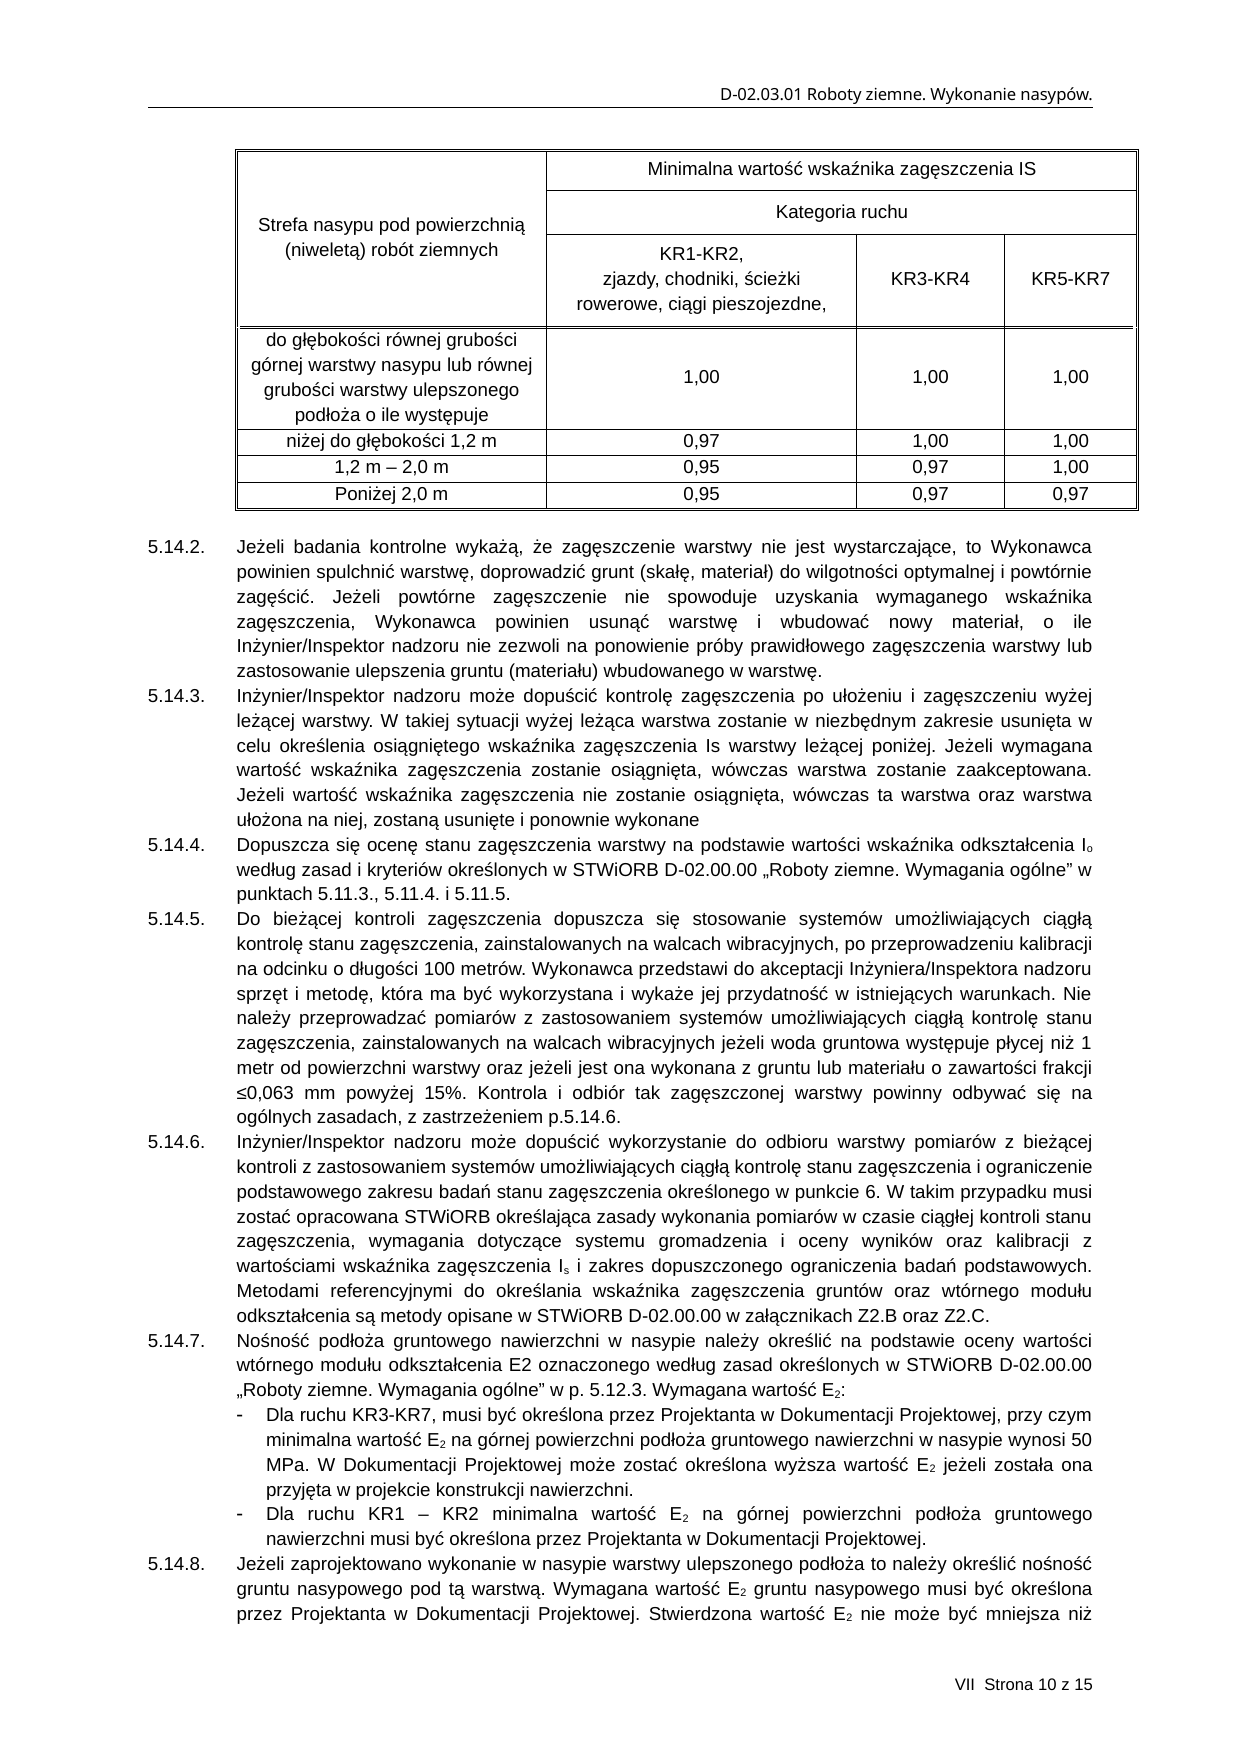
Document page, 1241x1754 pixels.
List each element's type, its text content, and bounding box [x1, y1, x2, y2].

table_cell niżej do głębokości 1,2 m [238, 430, 546, 455]
table_cell KR1-KR2, zjazdy, chodniki, ścieżki rowerowe, ciągi pieszojezdne, [547, 235, 856, 326]
list Inżynier/Inspektor nadzoru może dopuścić kontrolę zagęszczenia po ułożeniu i zagęszczeniu wyżej leżącej warstwy. W takiej sytuacji wyżej leżąca warstwa zostanie w niezbędnym zakresie usunięta w celu określenia osiągniętego wskaźnika zagęszczenia Is warstwy leżącej poniżej. Jeżeli wymagana wartość wskaźnika zagęszczenia zostanie osiągnięta, wówczas warstwa zostanie zaakceptowana. Jeżeli wartość wskaźnika zagęszczenia nie zostanie osiągnięta, wówczas ta warstwa oraz warstwa ułożona na niej, zostaną usunięte i ponownie wykonane [148, 685, 1092, 830]
table_cell 0,97 [1005, 483, 1136, 508]
table_cell 1,00 [547, 329, 856, 429]
table_cell Kategoria ruchu [547, 191, 1136, 233]
table_cell 0,97 [547, 430, 856, 455]
list Do bieżącej kontroli zagęszczenia dopuszcza się stosowanie systemów umożliwiających ciągłą kontrolę stanu zagęszczenia, zainstalowanych na walcach wibracyjnych, po przeprowadzeniu kalibracji na odcinku o długości 100 metrów. Wykonawca przedstawi do akceptacji Inżyniera/Inspektora nadzoru sprzęt i metodę, która ma być wykorzystana i wykaże jej przydatność w istniejących warunkach. Nie należy przeprowadzać pomiarów z zastosowaniem systemów umożliwiających ciągłą kontrolę stanu zagęszczenia, zainstalowanych na walcach wibracyjnych jeżeli woda gruntowa występuje płycej niż 1 metr od powierzchni warstwy oraz jeżeli jest ona wykonana z gruntu lub materiału o zawartości frakcji ≤0,063 mm powyżej 15%. Kontrola i odbiór tak zagęszczonej warstwy powinny odbywać się na ogólnych zasadach, z zastrzeżeniem p.5.14.6. [148, 908, 1092, 1128]
table_cell 0,95 [547, 483, 856, 508]
table_cell 1,2 m – 2,0 m [238, 456, 546, 482]
table_cell do głębokości równej grubości górnej warstwy nasypu lub równej grubości warstwy ulepszonego podłoża o ile występuje [236, 326, 546, 429]
list Nośność podłoża gruntowego nawierzchni w nasypie należy określić na podstawie oceny wartości wtórnego modułu odkształcenia E2 oznaczonego według zasad określonych w STWiORB D-02.00.00 „Roboty ziemne. Wymagania ogólne” w p. 5.12.3. Wymagana wartość E2: [148, 1329, 1092, 1401]
table_cell 0,97 [857, 483, 1004, 508]
table_cell 1,00 [857, 329, 1004, 429]
table_cell KR3-KR4 [857, 235, 1004, 326]
table_header Strefa nasypu pod powierzchnią (niweletą) robót ziemnych [238, 152, 546, 326]
list Inżynier/Inspektor nadzoru może dopuścić wykorzystanie do odbioru warstwy pomiarów z bieżącej kontroli z zastosowaniem systemów umożliwiających ciągłą kontrolę stanu zagęszczenia i ograniczenie podstawowego zakresu badań stanu zagęszczenia określonego w punkcie 6. W takim przypadku musi zostać opracowana STWiORB określająca zasady wykonania pomiarów w czasie ciągłej kontroli stanu zagęszczenia, wymagania dotyczące systemu gromadzenia i oceny wyników oraz kalibracji z wartościami wskaźnika zagęszczenia Is i zakres dopuszczonego ograniczenia badań podstawowych. Metodami referencyjnymi do określania wskaźnika zagęszczenia gruntów oraz wtórnego modułu odkształcenia są metody opisane w STWiORB D-02.00.00 w załącznikach Z2.B oraz Z2.C. [148, 1131, 1092, 1326]
table_cell 1,00 [1005, 430, 1136, 455]
list Dopuszcza się ocenę stanu zagęszczenia warstwy na podstawie wartości wskaźnika odkształcenia Io według zasad i kryteriów określonych w STWiORB D-02.00.00 „Roboty ziemne. Wymagania ogólne” w punktach 5.11.3., 5.11.4. i 5.11.5. [148, 834, 1092, 905]
table_cell 1,00 [857, 430, 1004, 455]
table_cell Poniżej 2,0 m [238, 483, 546, 508]
table_header Minimalna wartość wskaźnika zagęszczenia IS [547, 152, 1136, 190]
table_cell 1,00 [1005, 456, 1136, 482]
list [148, 1553, 1092, 1624]
table_cell KR5-KR7 [1005, 235, 1136, 326]
list Dla ruchu KR1 – KR2 minimalna wartość E2 na górnej powierzchni podłoża gruntowego nawierzchni musi być określona przez Projektanta w Dokumentacji Projektowej. [236, 1503, 1092, 1549]
list Dla ruchu KR3-KR7, musi być określona przez Projektanta w Dokumentacji Projektowej, przy czym minimalna wartość E2 na górnej powierzchni podłoża gruntowego nawierzchni w nasypie wynosi 50 MPa. W Dokumentacji Projektowej może zostać określona wyższa wartość E2 jeżeli została ona przyjęta w projekcie konstrukcji nawierzchni. [236, 1404, 1092, 1500]
table_cell 0,97 [857, 456, 1004, 482]
table_cell 0,95 [547, 456, 856, 482]
table_cell 1,00 [1005, 326, 1137, 429]
list Jeżeli badania kontrolne wykażą, że zagęszczenie warstwy nie jest wystarczające, to Wykonawca powinien spulchnić warstwę, doprowadzić grunt (skałę, materiał) do wilgotności optymalnej i powtórnie zagęścić. Jeżeli powtórne zagęszczenie nie spowoduje uzyskania wymaganego wskaźnika zagęszczenia, Wykonawca powinien usunąć warstwę i wbudować nowy materiał, o ile Inżynier/Inspektor nadzoru nie zezwoli na ponowienie próby prawidłowego zagęszczenia warstwy lub zastosowanie ulepszenia gruntu (materiału) wbudowanego w warstwę. [148, 536, 1092, 682]
